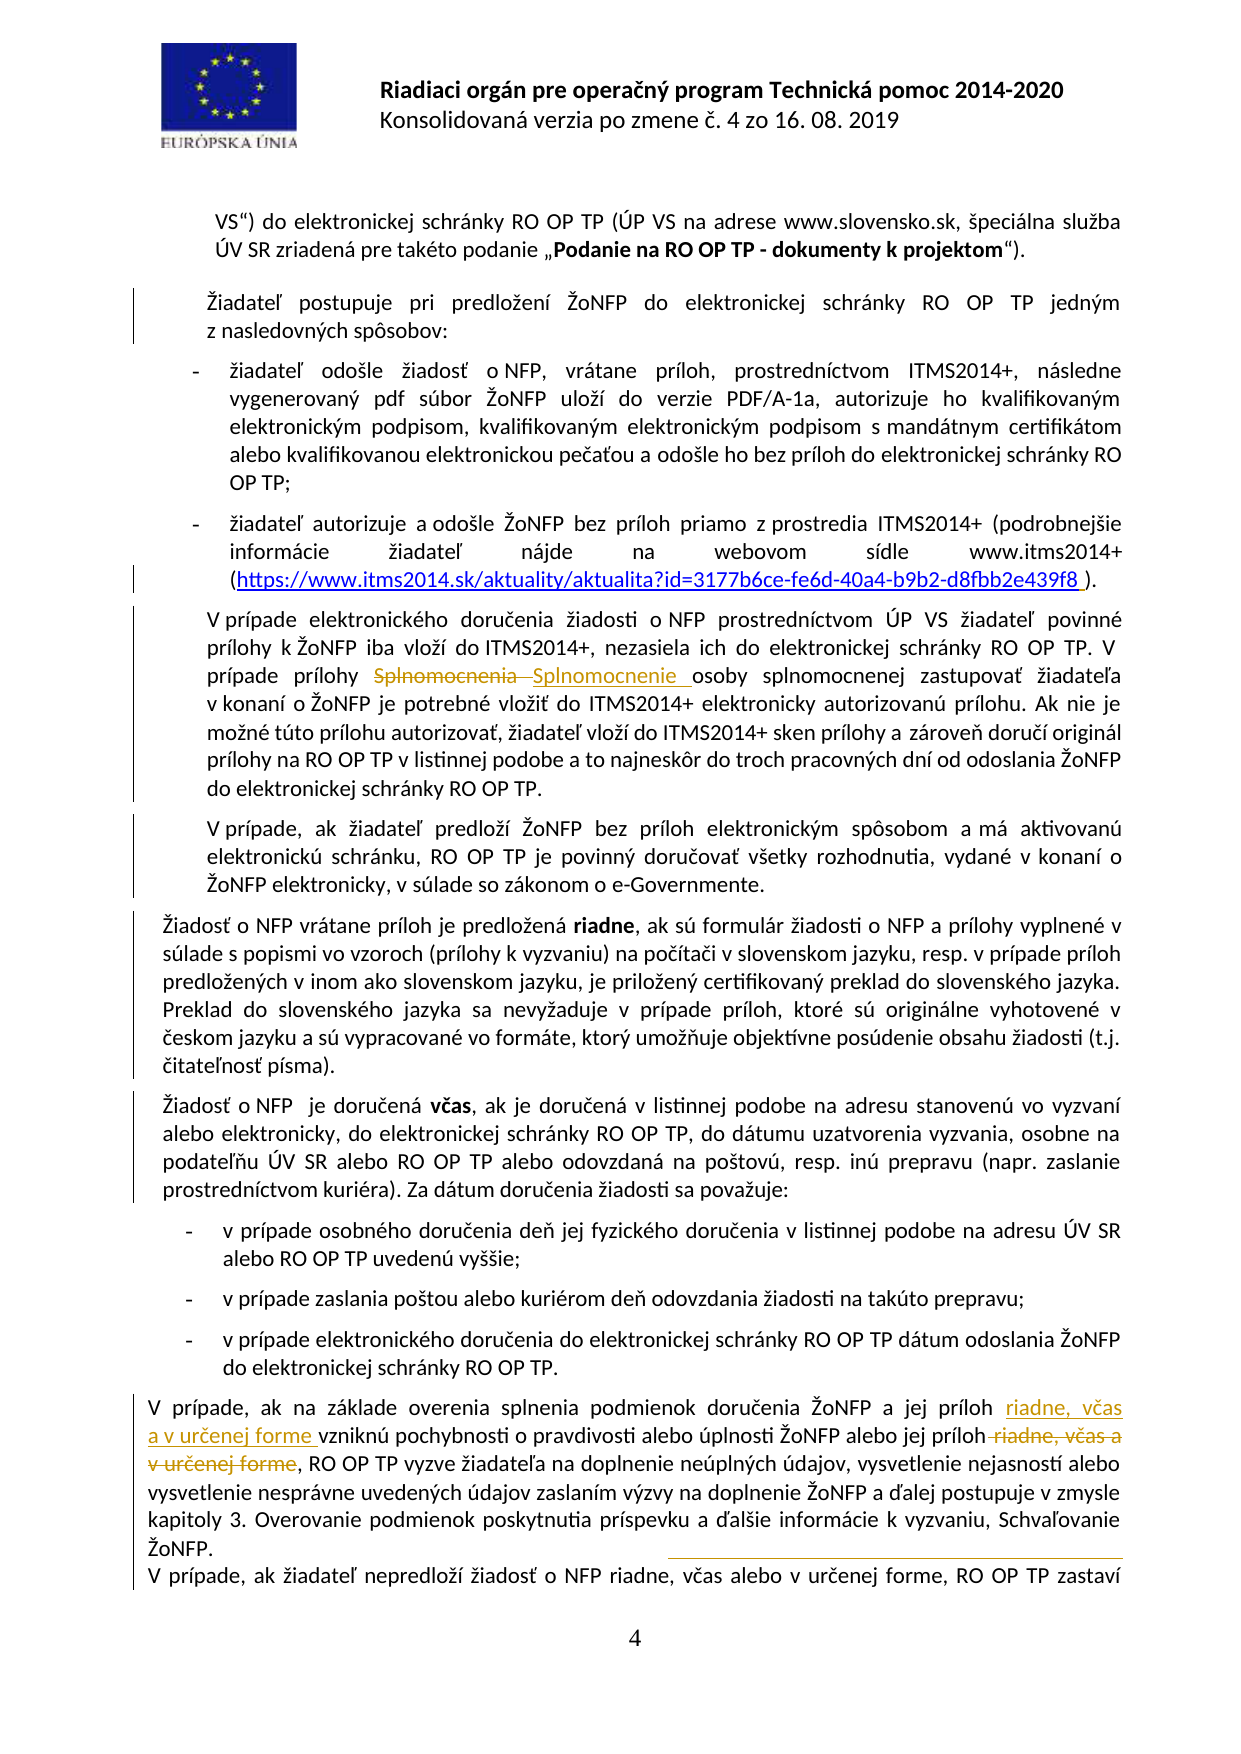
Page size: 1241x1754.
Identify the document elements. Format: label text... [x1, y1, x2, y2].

list žiadateľ odošle žiadosť o NFP, vrátane príloh, prostredníctvom ITMS2014+, následne vygenerovaný pdf súbor ŽoNFP uloží do verzie PDF/A-1a, autorizuje ho kvalifikovaným elektronickým podpisom, kvalifikovaným elektronickým podpisom s mandátnym certifikátom alebo kvalifikovanou elektronickou pečaťou a odošle ho bez príloh do elektronickej schránky RO OP TP; [192, 356, 1122, 496]
text Žiadosť o NFP je doručená včas, ak je doručená v listinnej podobe na adresu stanovenú vo vyzvaní alebo elektronicky, do elektronickej schránky RO OP TP, do dátumu uzatvorenia vyzvania, osobne na podateľňu ÚV SR alebo RO OP TP alebo odovzdaná na poštovú, resp. inú prepravu (napr. zaslanie prostredníctvom kuriéra). Za dátum doručenia žiadosti sa považuje: [162, 1091, 1122, 1203]
text Žiadosť o NFP vrátane príloh je predložená riadne, ak sú formulár žiadosti o NFP a prílohy vyplnené v súlade s popismi vo vzoroch (prílohy k vyzvaniu) na počítači v slovenskom jazyku, resp. v prípade príloh predložených v inom ako slovenskom jazyku, je priložený certifikovaný preklad do slovenského jazyka. Preklad do slovenského jazyka sa nevyžaduje v prípade príloh, ktoré sú originálne vyhotovené v českom jazyku a sú vypracované vo formáte, ktorý umožňuje objektívne posúdenie obsahu žiadosti (t.j. čitateľnosť písma). [162, 911, 1122, 1079]
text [148, 1393, 1122, 1590]
list V prípade, ak žiadateľ predloží ŽoNFP bez príloh elektronickým spôsobom a má aktivovanú elektronickú schránku, RO OP TP je povinný doručovať všetky rozhodnutia, vydané v konaní o ŽoNFP elektronicky, v súlade so zákonom o e-Governmente. [207, 814, 1122, 898]
list v prípade elektronického doručenia do elektronickej schránky RO OP TP dátum odoslania ŽoNFP do elektronickej schránky RO OP TP. [185, 1325, 1122, 1381]
text Žiadateľ postupuje pri predložení ŽoNFP do elektronickej schránky RO OP TP jedným z nasledovných spôsobov: [207, 288, 1122, 344]
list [177, 207, 1122, 263]
list v prípade osobného doručenia deň jej fyzického doručenia v listinnej podobe na adresu ÚV SR alebo RO OP TP uvedenú vyššie; [185, 1216, 1122, 1272]
list žiadateľ autorizuje a odošle ŽoNFP bez príloh priamo z prostredia ITMS2014+ (podrobnejšie informácie žiadateľ nájde na webovom sídle www.itms2014+ (https://www.itms2014.sk/aktuality/aktualita?id=3177b6ce-fe6d-40a4-b9b2-d8fbb2e439f8). [192, 509, 1122, 593]
list V prípade elektronického doručenia žiadosti o NFP prostredníctvom ÚP VS žiadateľ povinné prílohy k ŽoNFP iba vloží do ITMS2014+, nezasiela ich do elektronickej schránky RO OP TP. V prípade prílohy osoby splnomocnenej zastupovať žiadateľa v konaní o ŽoNFP je potrebné vložiť do ITMS2014+ elektronicky autorizovanú prílohu. Ak nie je možné túto prílohu autorizovať, žiadateľ vloží do ITMS2014+ sken prílohy a zároveň doručí originál prílohy na RO OP TP v listinnej podobe a to najneskôr do troch pracovných dní od odoslania ŽoNFP do elektronickej schránky RO OP TP. [207, 606, 1122, 802]
list v prípade zaslania poštou alebo kuriérom deň odovzdania žiadosti na takúto prepravu; [185, 1284, 1122, 1312]
